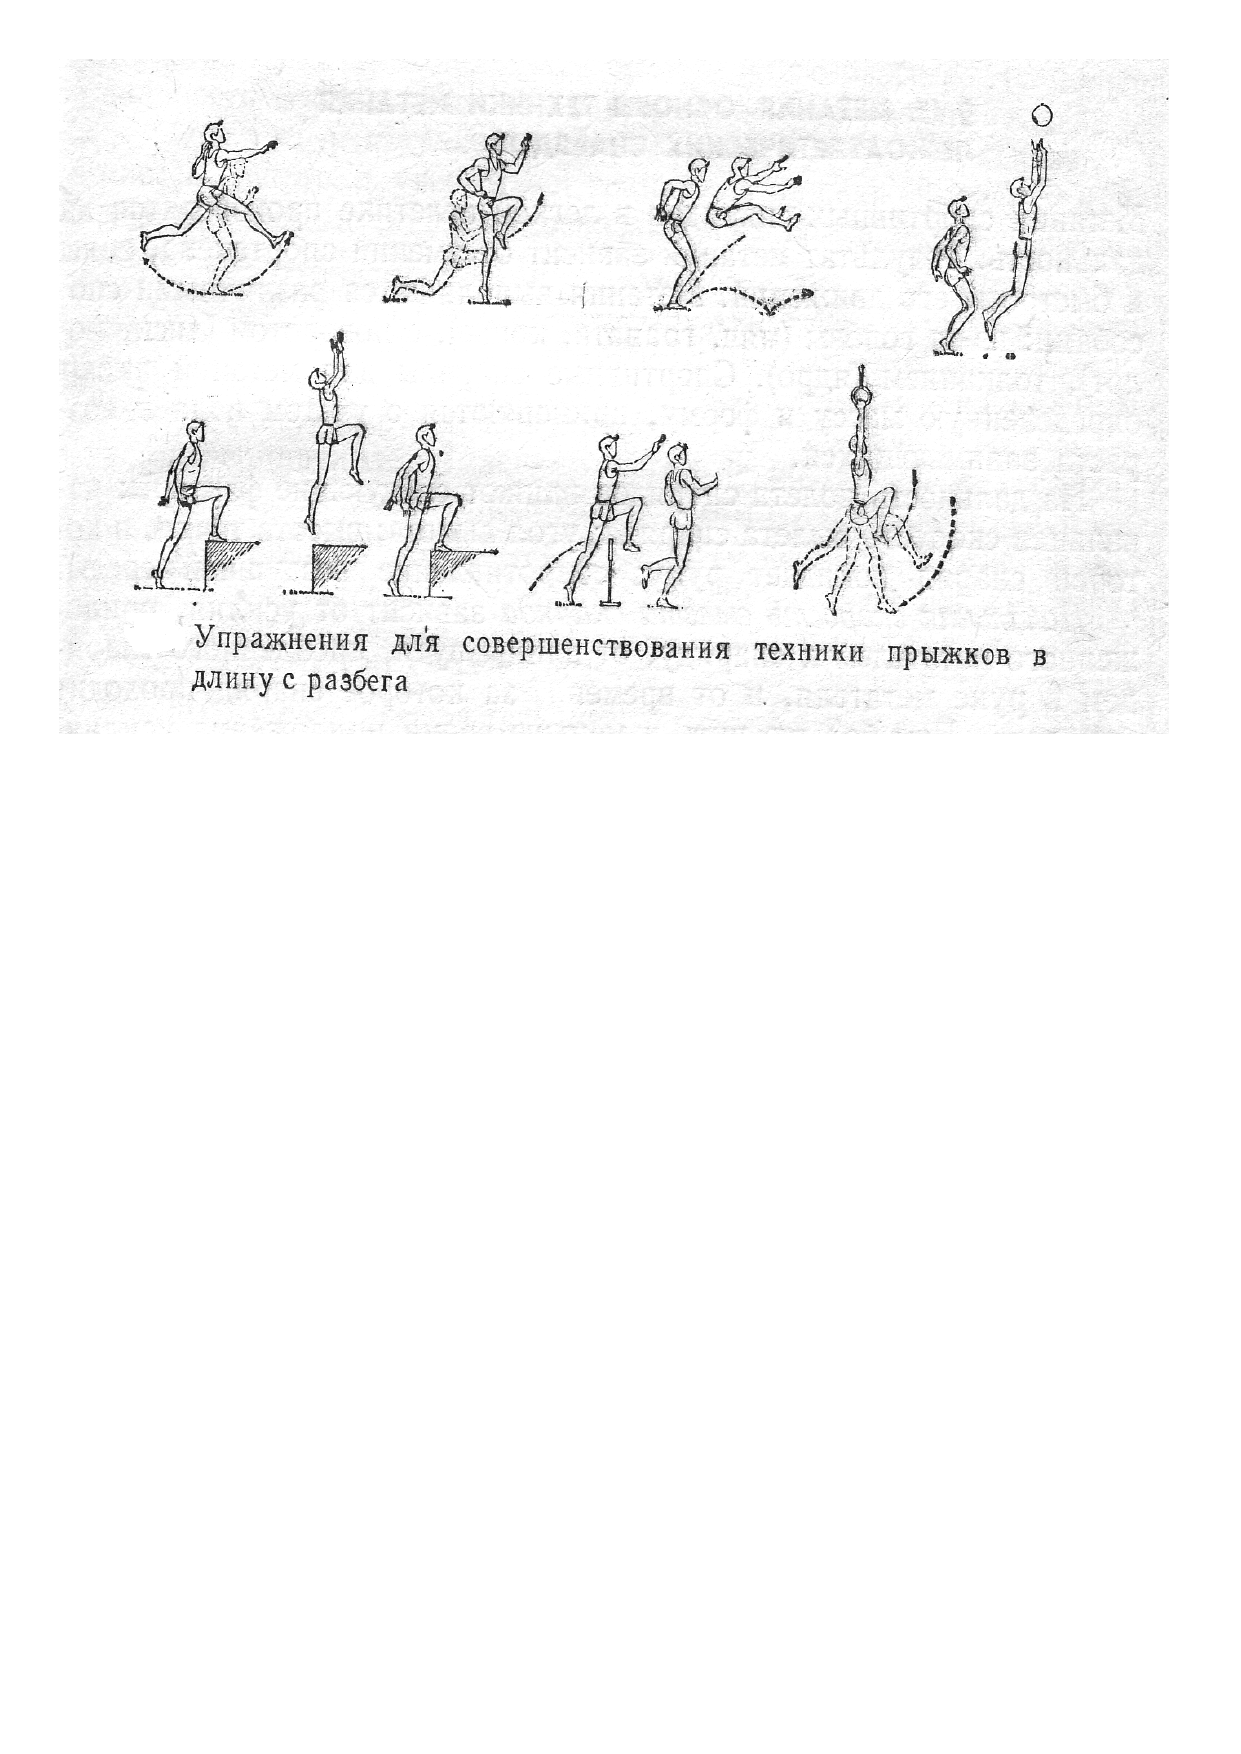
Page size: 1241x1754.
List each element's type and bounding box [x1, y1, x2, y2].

picture [59, 59, 1169, 734]
